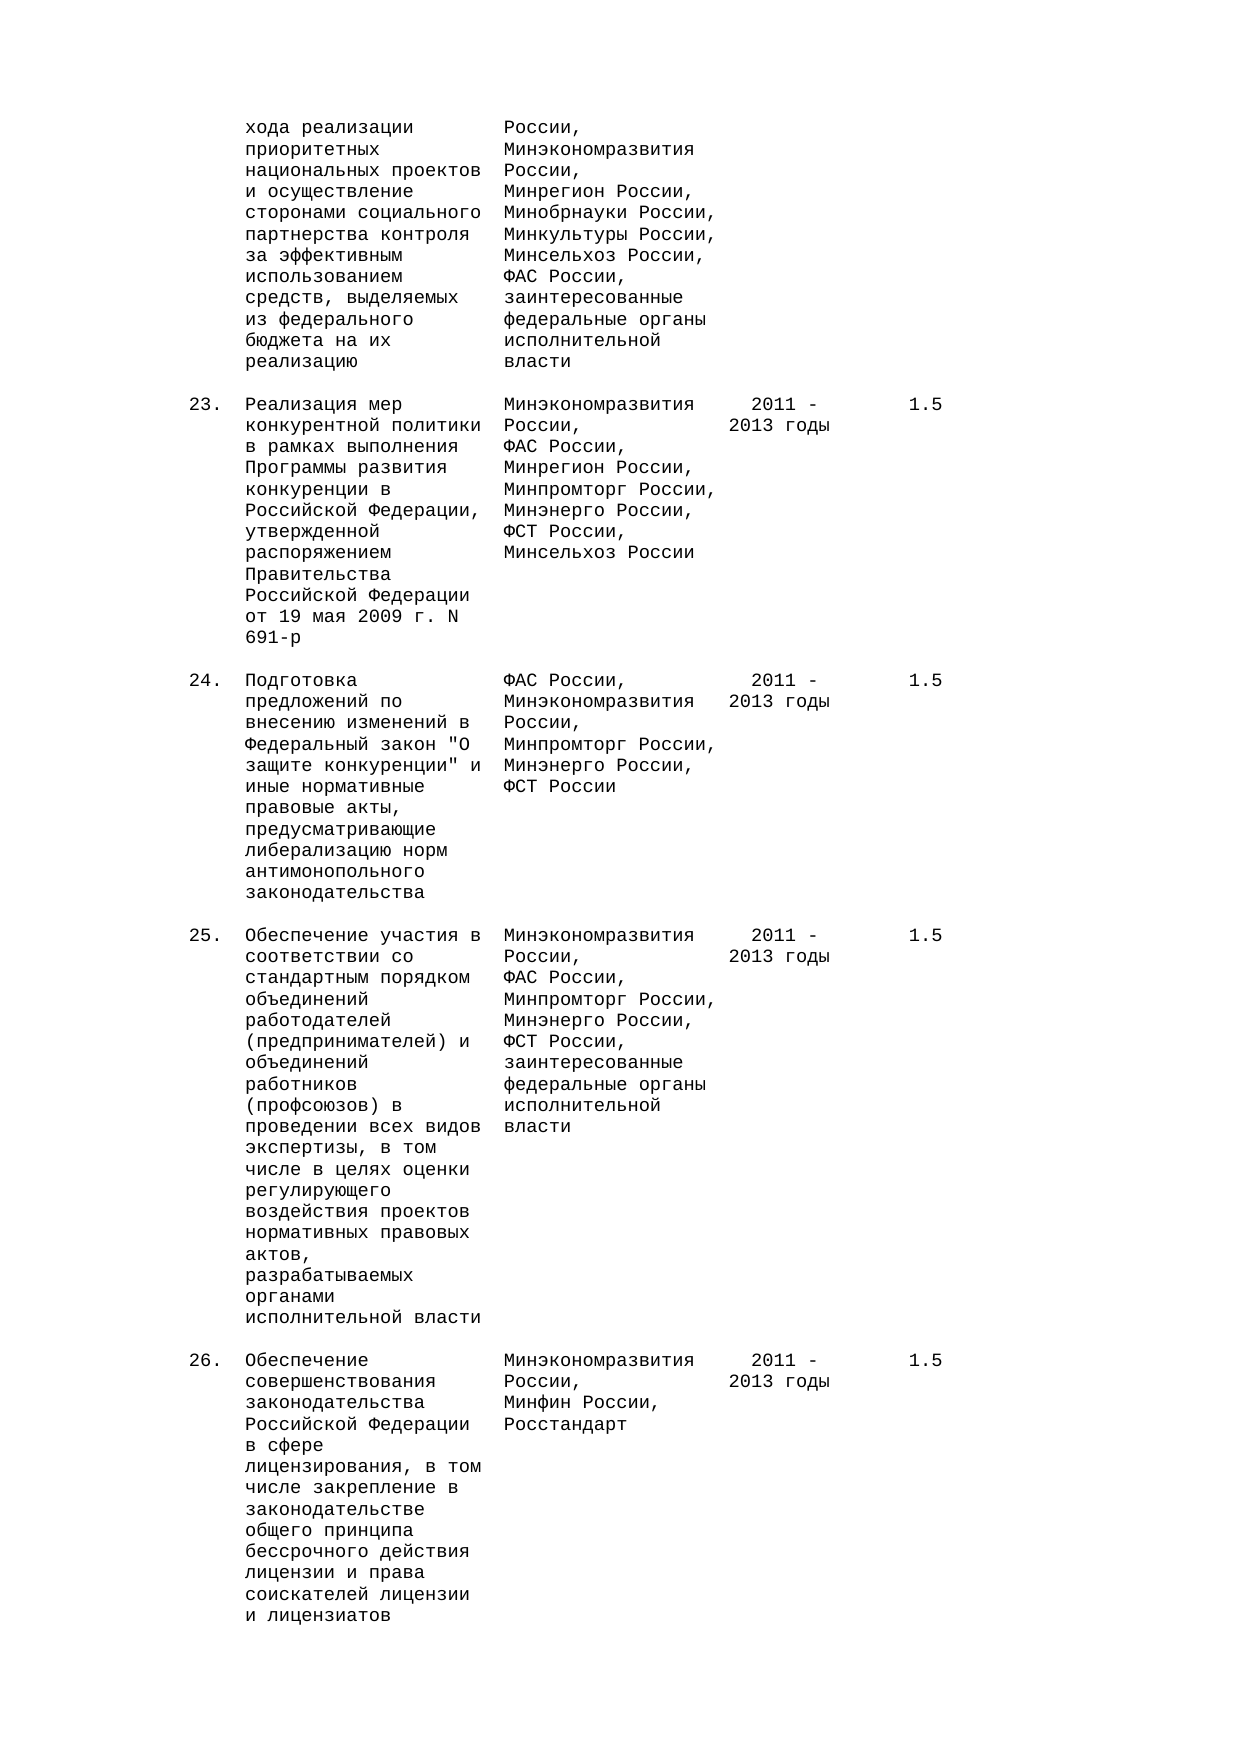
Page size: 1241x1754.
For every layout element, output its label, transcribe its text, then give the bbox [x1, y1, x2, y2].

text предложений по Минэкономразвития 2013 годы [177, 692, 1152, 713]
text лицензирования, в том [177, 1457, 1152, 1478]
text либерализацию норм [177, 841, 1152, 862]
text совершенствования России, 2013 годы [177, 1372, 1152, 1393]
text законодательстве [177, 1499, 1152, 1521]
text национальных проектов России, [177, 161, 1152, 182]
text Российской Федерации [177, 586, 1152, 607]
text 691-р [177, 628, 1152, 649]
text средств, выделяемых заинтересованные [177, 288, 1152, 309]
text бессрочного действия [177, 1542, 1152, 1563]
text партнерства контроля Минкультуры России, [177, 224, 1152, 246]
text проведении всех видов власти [177, 1117, 1152, 1138]
text исполнительной власти [177, 1308, 1152, 1329]
text общего принципа [177, 1521, 1152, 1542]
text Правительства [177, 564, 1152, 586]
text 25. Обеспечение участия в Минэкономразвития 2011 - 1.5 [177, 926, 1152, 947]
text сторонами социального Минобрнауки России, [177, 203, 1152, 224]
text и лицензиатов [177, 1606, 1152, 1627]
text разрабатываемых [177, 1266, 1152, 1287]
text от 19 мая 2009 г. N [177, 607, 1152, 628]
text 24. Подготовка ФАС России, 2011 - 1.5 [177, 671, 1152, 692]
text лицензии и права [177, 1563, 1152, 1584]
text законодательства Минфин России, [177, 1393, 1152, 1414]
text в рамках выполнения ФАС России, [177, 437, 1152, 458]
text за эффективным Минсельхоз России, [177, 246, 1152, 267]
text иные нормативные ФСТ России [177, 777, 1152, 798]
text распоряжением Минсельхоз России [177, 543, 1152, 564]
text защите конкуренции" и Минэнерго России, [177, 756, 1152, 777]
text правовые акты, [177, 798, 1152, 819]
text объединений заинтересованные [177, 1053, 1152, 1074]
text утвержденной ФСТ России, [177, 522, 1152, 543]
text экспертизы, в том [177, 1138, 1152, 1159]
text конкурентной политики России, 2013 годы [177, 416, 1152, 437]
text соискателей лицензии [177, 1584, 1152, 1606]
text объединений Минпромторг России, [177, 989, 1152, 1011]
text (предпринимателей) и ФСТ России, [177, 1032, 1152, 1053]
text работников федеральные органы [177, 1074, 1152, 1096]
text Российской Федерации, Минэнерго России, [177, 501, 1152, 522]
text 23. Реализация мер Минэкономразвития 2011 - 1.5 [177, 394, 1152, 416]
text реализацию власти [177, 352, 1152, 373]
text 26. Обеспечение Минэкономразвития 2011 - 1.5 [177, 1351, 1152, 1372]
text числе в целях оценки [177, 1159, 1152, 1181]
text законодательства [177, 883, 1152, 904]
text бюджета на их исполнительной [177, 331, 1152, 352]
text Российской Федерации Росстандарт [177, 1414, 1152, 1436]
text соответствии со России, 2013 годы [177, 947, 1152, 968]
text антимонопольного [177, 862, 1152, 883]
text конкуренции в Минпромторг России, [177, 479, 1152, 501]
text работодателей Минэнерго России, [177, 1011, 1152, 1032]
text предусматривающие [177, 819, 1152, 841]
text в сфере [177, 1436, 1152, 1457]
text хода реализации России, [177, 118, 1152, 139]
text нормативных правовых [177, 1223, 1152, 1244]
text Федеральный закон "О Минпромторг России, [177, 734, 1152, 756]
text числе закрепление в [177, 1478, 1152, 1499]
text использованием ФАС России, [177, 267, 1152, 288]
text стандартным порядком ФАС России, [177, 968, 1152, 989]
text приоритетных Минэкономразвития [177, 139, 1152, 161]
text регулирующего [177, 1181, 1152, 1202]
text внесению изменений в России, [177, 713, 1152, 734]
text органами [177, 1287, 1152, 1308]
text Программы развития Минрегион России, [177, 458, 1152, 479]
text воздействия проектов [177, 1202, 1152, 1223]
text актов, [177, 1244, 1152, 1266]
text и осуществление Минрегион России, [177, 182, 1152, 203]
text из федерального федеральные органы [177, 309, 1152, 331]
text (профсоюзов) в исполнительной [177, 1096, 1152, 1117]
